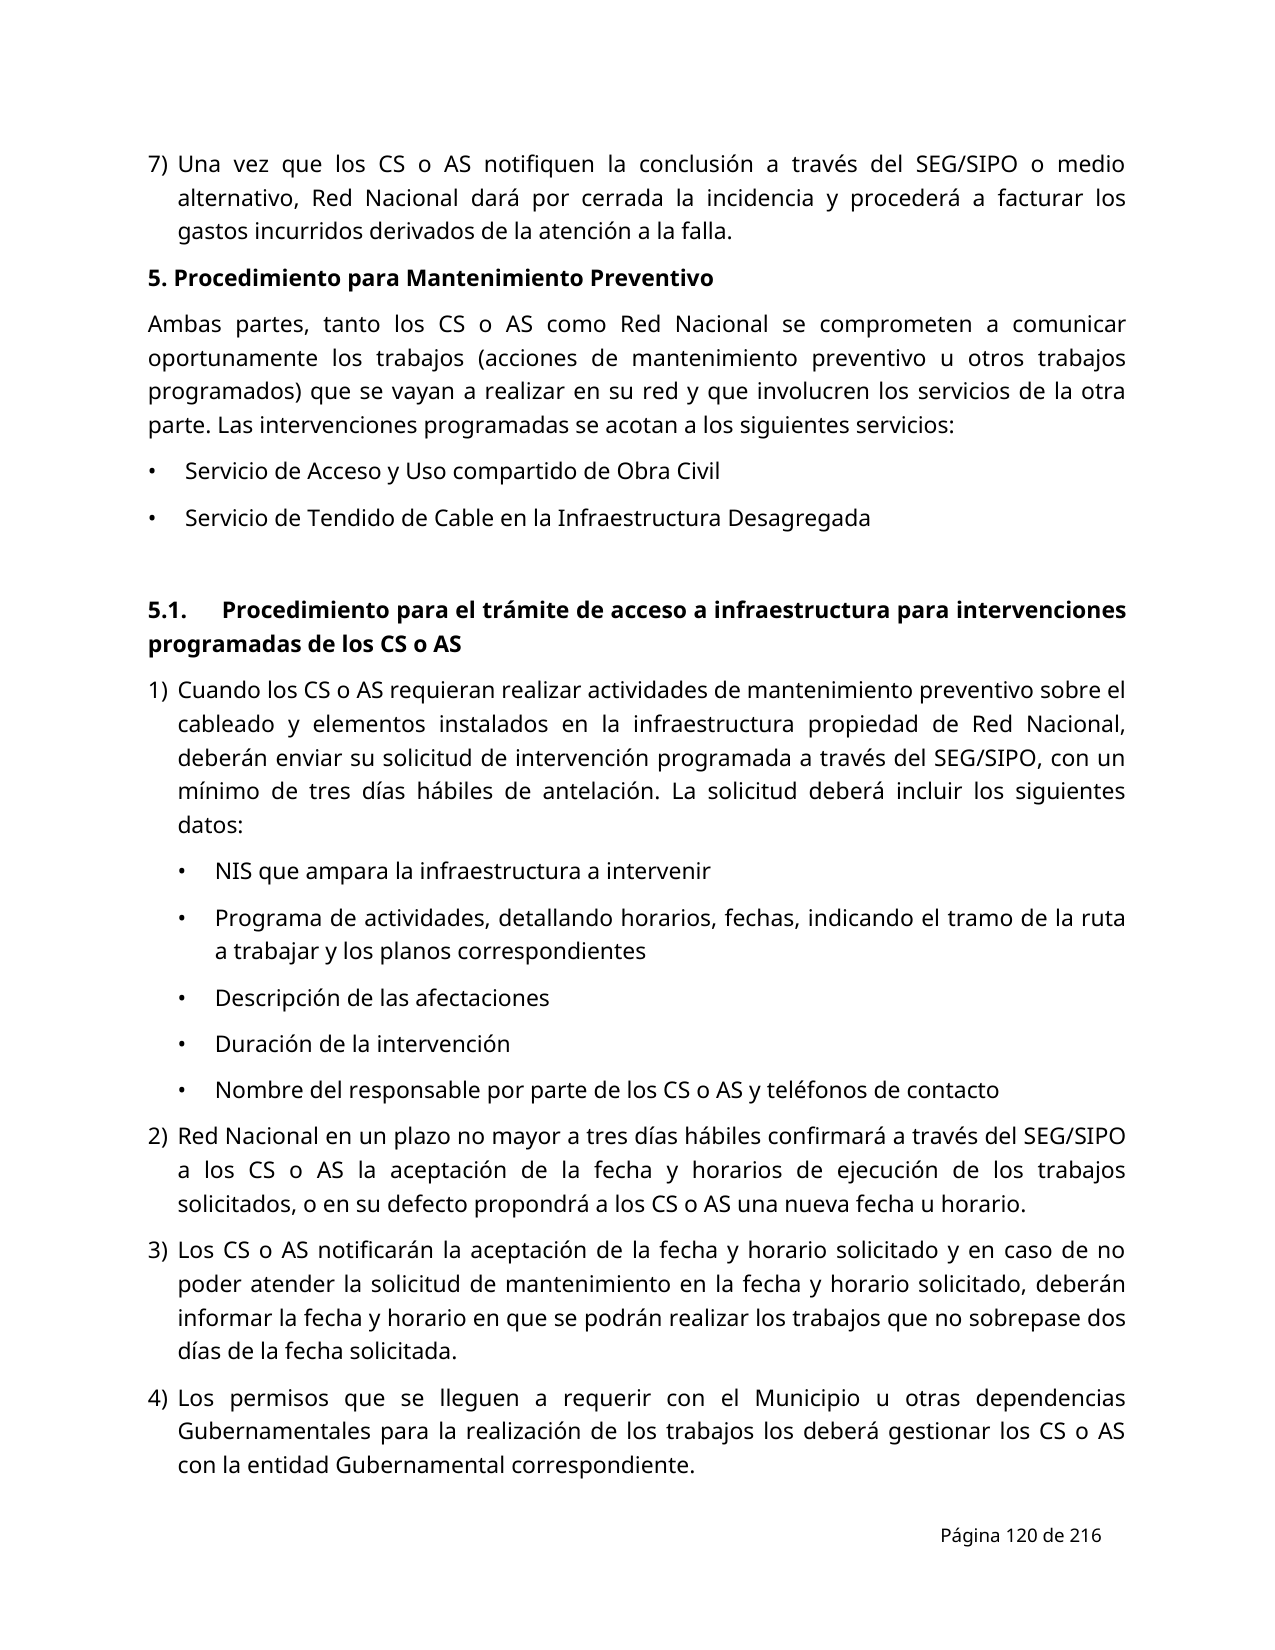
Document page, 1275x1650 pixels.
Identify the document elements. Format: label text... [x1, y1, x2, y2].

text • Servicio de Acceso y Uso compartido de Obra Civil [148, 455, 1127, 486]
subtitle 5. Procedimiento para Mantenimiento Preventivo [148, 261, 1127, 293]
text • Programa de actividades, detallando horarios, fechas, indicando el tramo de la ruta a trabajar y los planos correspondientes [177, 901, 1127, 966]
text • Servicio de Tendido de Cable en la Infraestructura Desagregada [148, 501, 1127, 533]
text 2) Red Nacional en un plazo no mayor a tres días hábiles confirmará a través del SEG/SIPO a los CS o AS la aceptación de la fecha y horarios de ejecución de los trabajos solicitados, o en su defecto propondrá a los CS o AS una nueva fecha u horario. [148, 1120, 1127, 1219]
text • Duración de la intervención [177, 1028, 1127, 1059]
text • Nombre del responsable por parte de los CS o AS y teléfonos de contacto [177, 1074, 1127, 1105]
text 7) Una vez que los CS o AS notifiquen la conclusión a través del SEG/SIPO o medio alternativo, Red Nacional dará por cerrada la incidencia y procederá a facturar los gastos incurridos derivados de la atención a la falla. [148, 148, 1127, 246]
text Ambas partes, tanto los CS o AS como Red Nacional se comprometen a comunicar oportunamente los trabajos (acciones de mantenimiento preventivo u otros trabajos programados) que se vayan a realizar en su red y que involucren los servicios de la otra parte. Las intervenciones programadas se acotan a los siguientes servicios: [148, 308, 1127, 440]
text 4) Los permisos que se lleguen a requerir con el Municipio u otras dependencias Gubernamentales para la realización de los trabajos los deberá gestionar los CS o AS con la entidad Gubernamental correspondiente. [148, 1381, 1127, 1480]
subtitle 5.1. Procedimiento para el trámite de acceso a infraestructura para intervenciones programadas de los CS o AS [148, 594, 1127, 659]
text 3) Los CS o AS notificarán la aceptación de la fecha y horario solicitado y en caso de no poder atender la solicitud de mantenimiento en la fecha y horario solicitado, deberán informar la fecha y horario en que se podrán realizar los trabajos que no sobrepase dos días de la fecha solicitada. [148, 1234, 1127, 1366]
text 1) Cuando los CS o AS requieran realizar actividades de mantenimiento preventivo sobre el cableado y elementos instalados en la infraestructura propiedad de Red Nacional, deberán enviar su solicitud de intervención programada a través del SEG/SIPO, con un mínimo de tres días hábiles de antelación. La solicitud deberá incluir los siguientes datos: [148, 674, 1127, 840]
text • NIS que ampara la infraestructura a intervenir [177, 855, 1127, 886]
text • Descripción de las afectaciones [177, 981, 1127, 1013]
